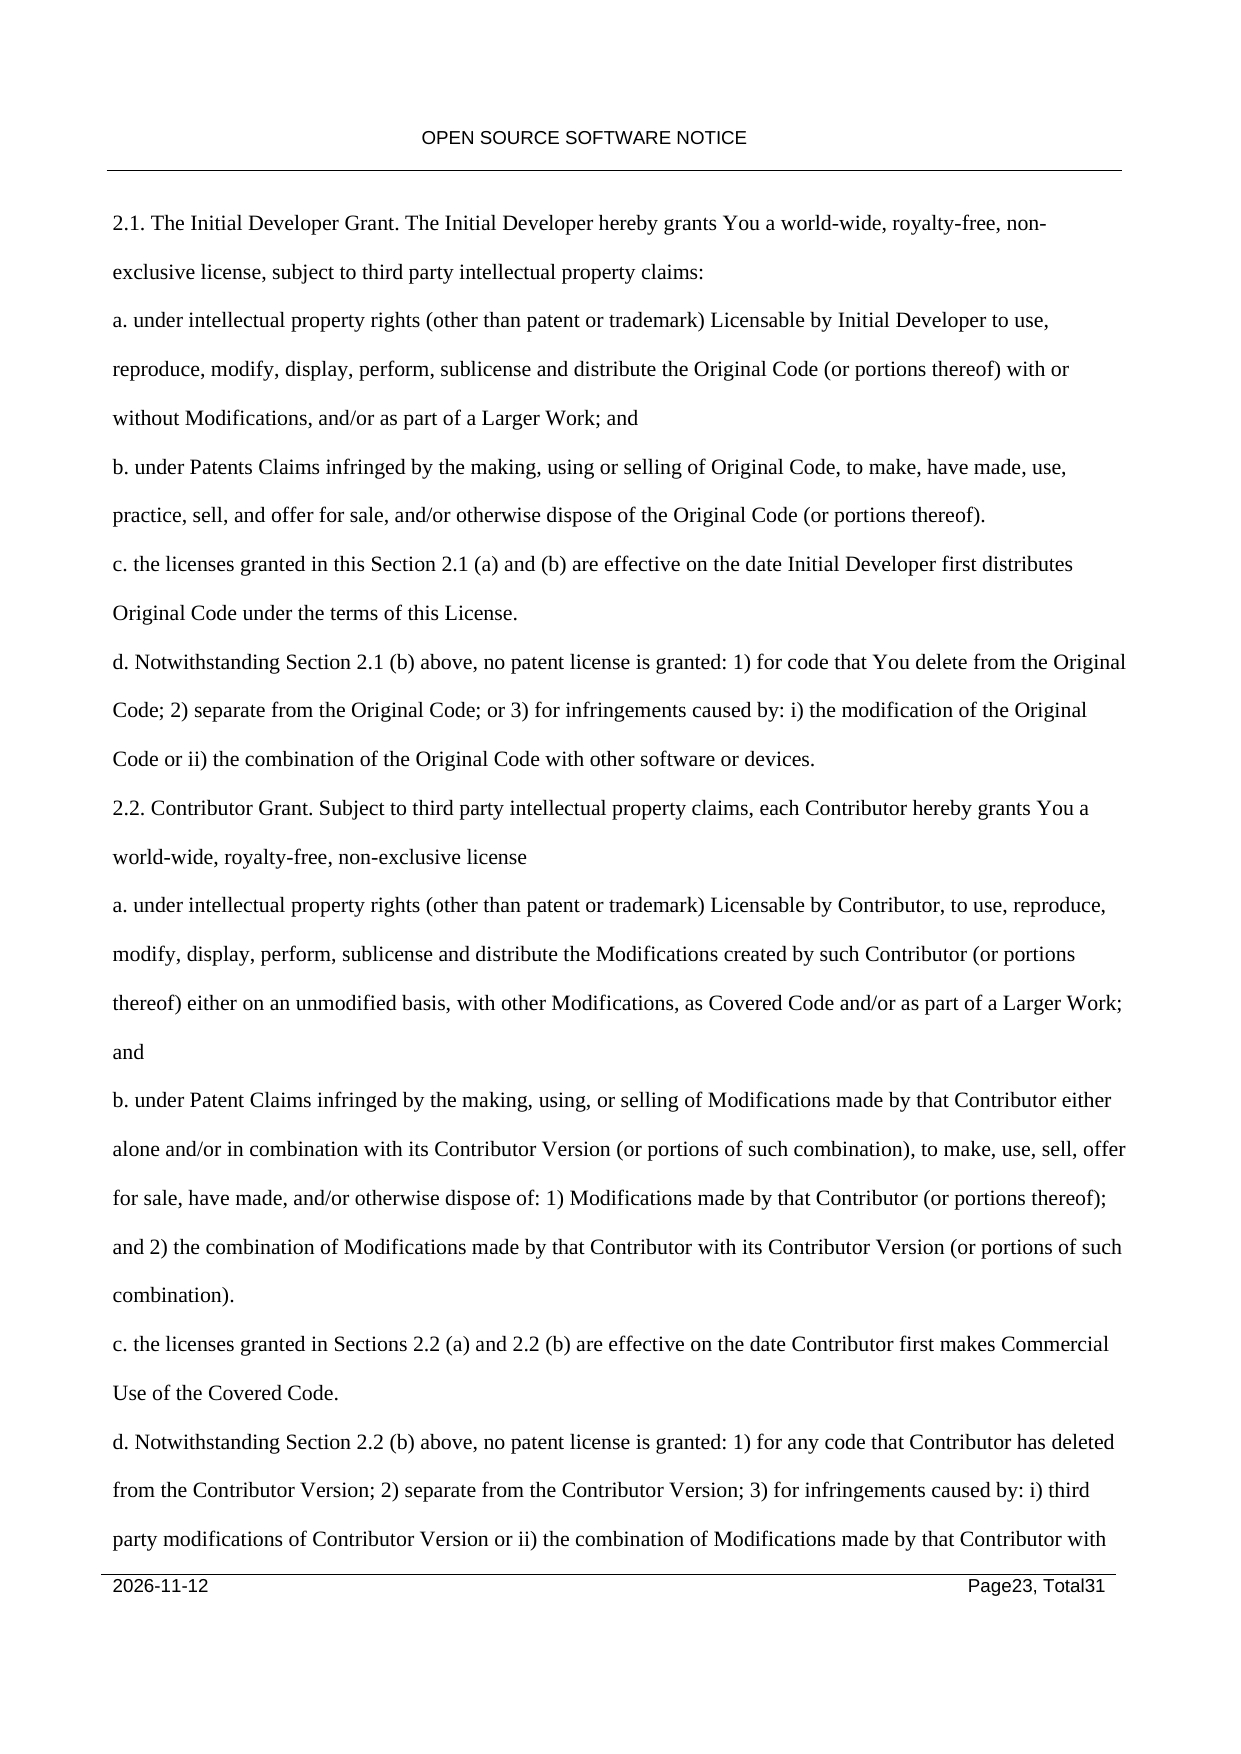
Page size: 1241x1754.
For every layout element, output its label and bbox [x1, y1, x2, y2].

text [112, 206, 1128, 1555]
